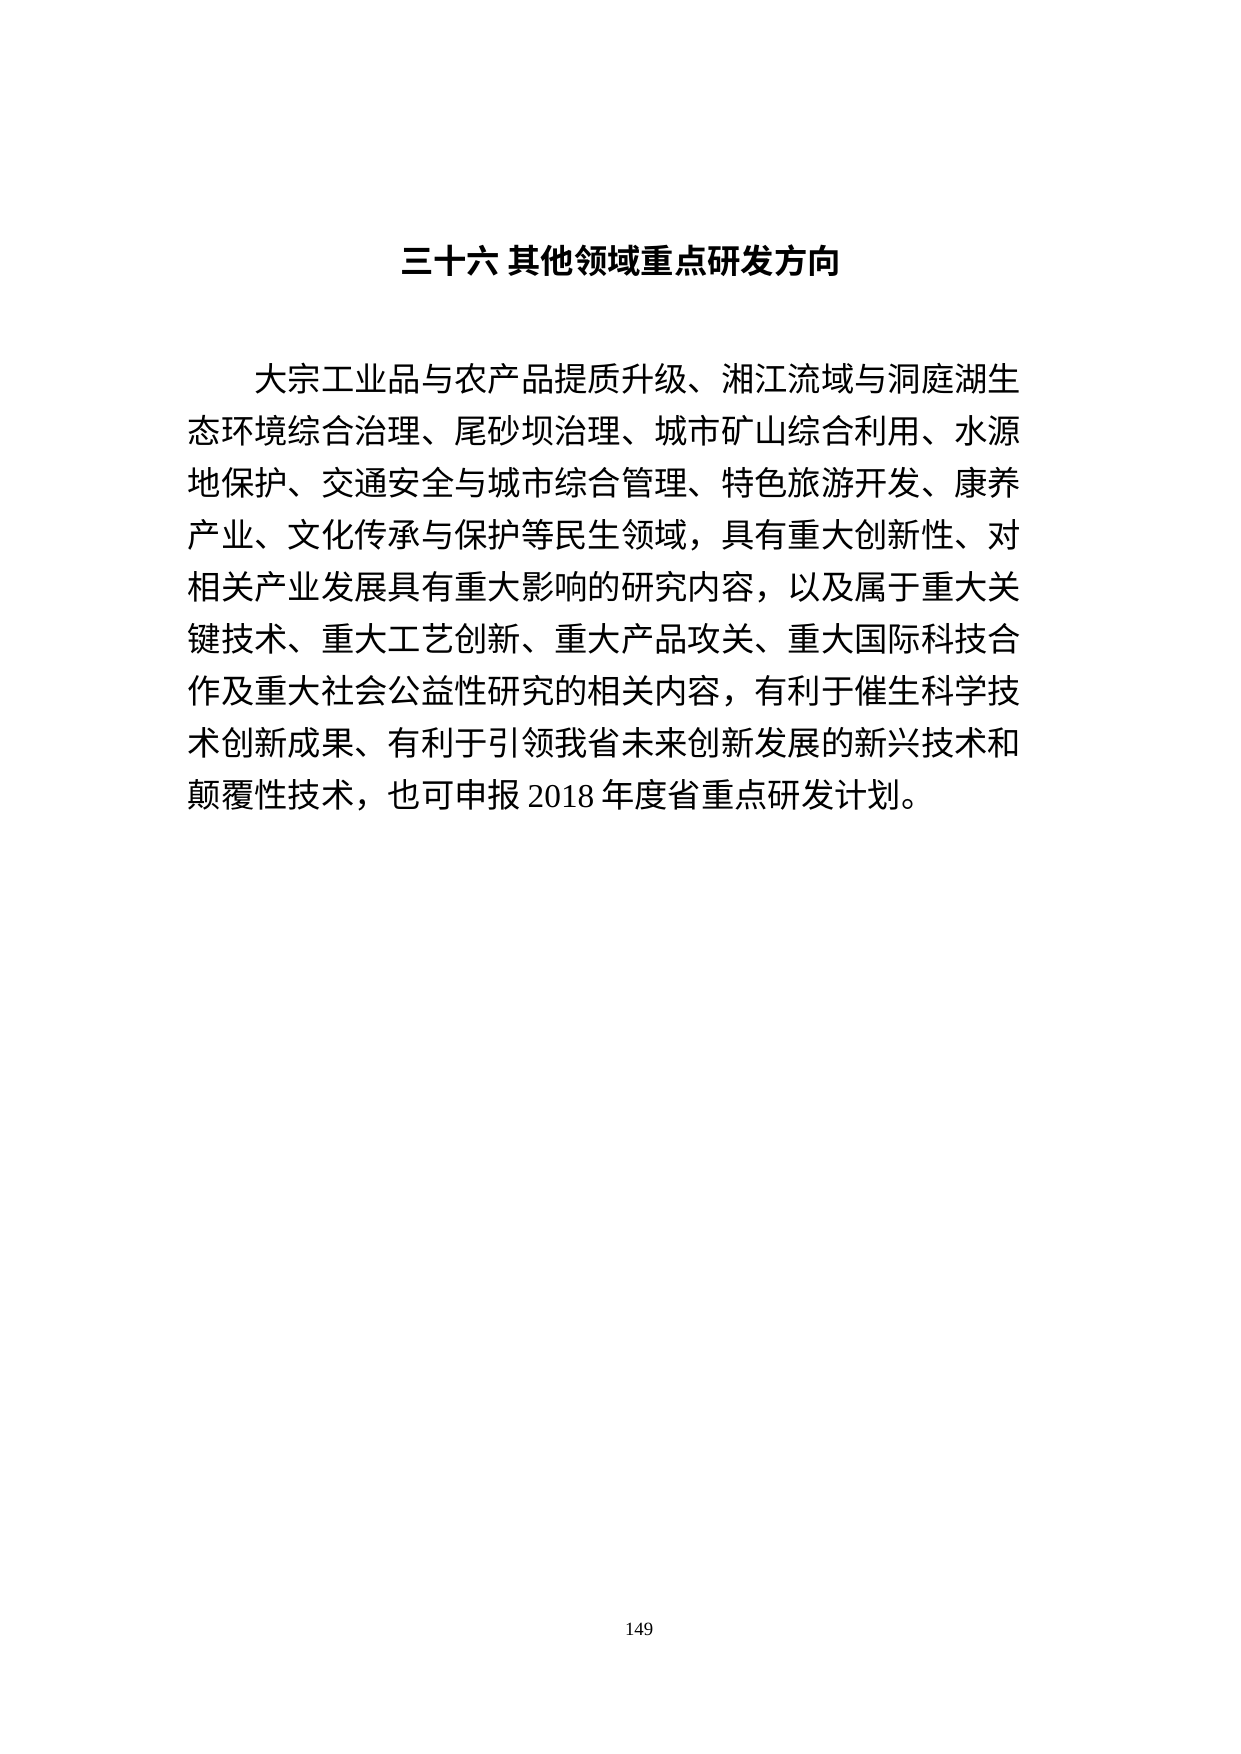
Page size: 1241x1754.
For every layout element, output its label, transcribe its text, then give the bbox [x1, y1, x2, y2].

text 三十六 其他领域重点研发方向 [187, 227, 1053, 292]
text 大宗工业品与农产品提质升级、湘江流域与洞庭湖生态环境综合治理、尾砂坝治理、城市矿山综合利用、水源地保护、交通安全与城市综合管理、特色旅游开发、康养产业、文化传承与保护等民生领域，具有重大创新性、对相关产业发展具有重大影响的研究内容，以及属于重大关键技术、重大工艺创新、重大产品攻关、重大国际科技合作及重大社会公益性研究的相关内容，有利于催生科学技术创新成果、有利于引领我省未来创新发展的新兴技术和颠覆性技术，也可申报2018年度省重点研发计划。 [187, 349, 1053, 818]
